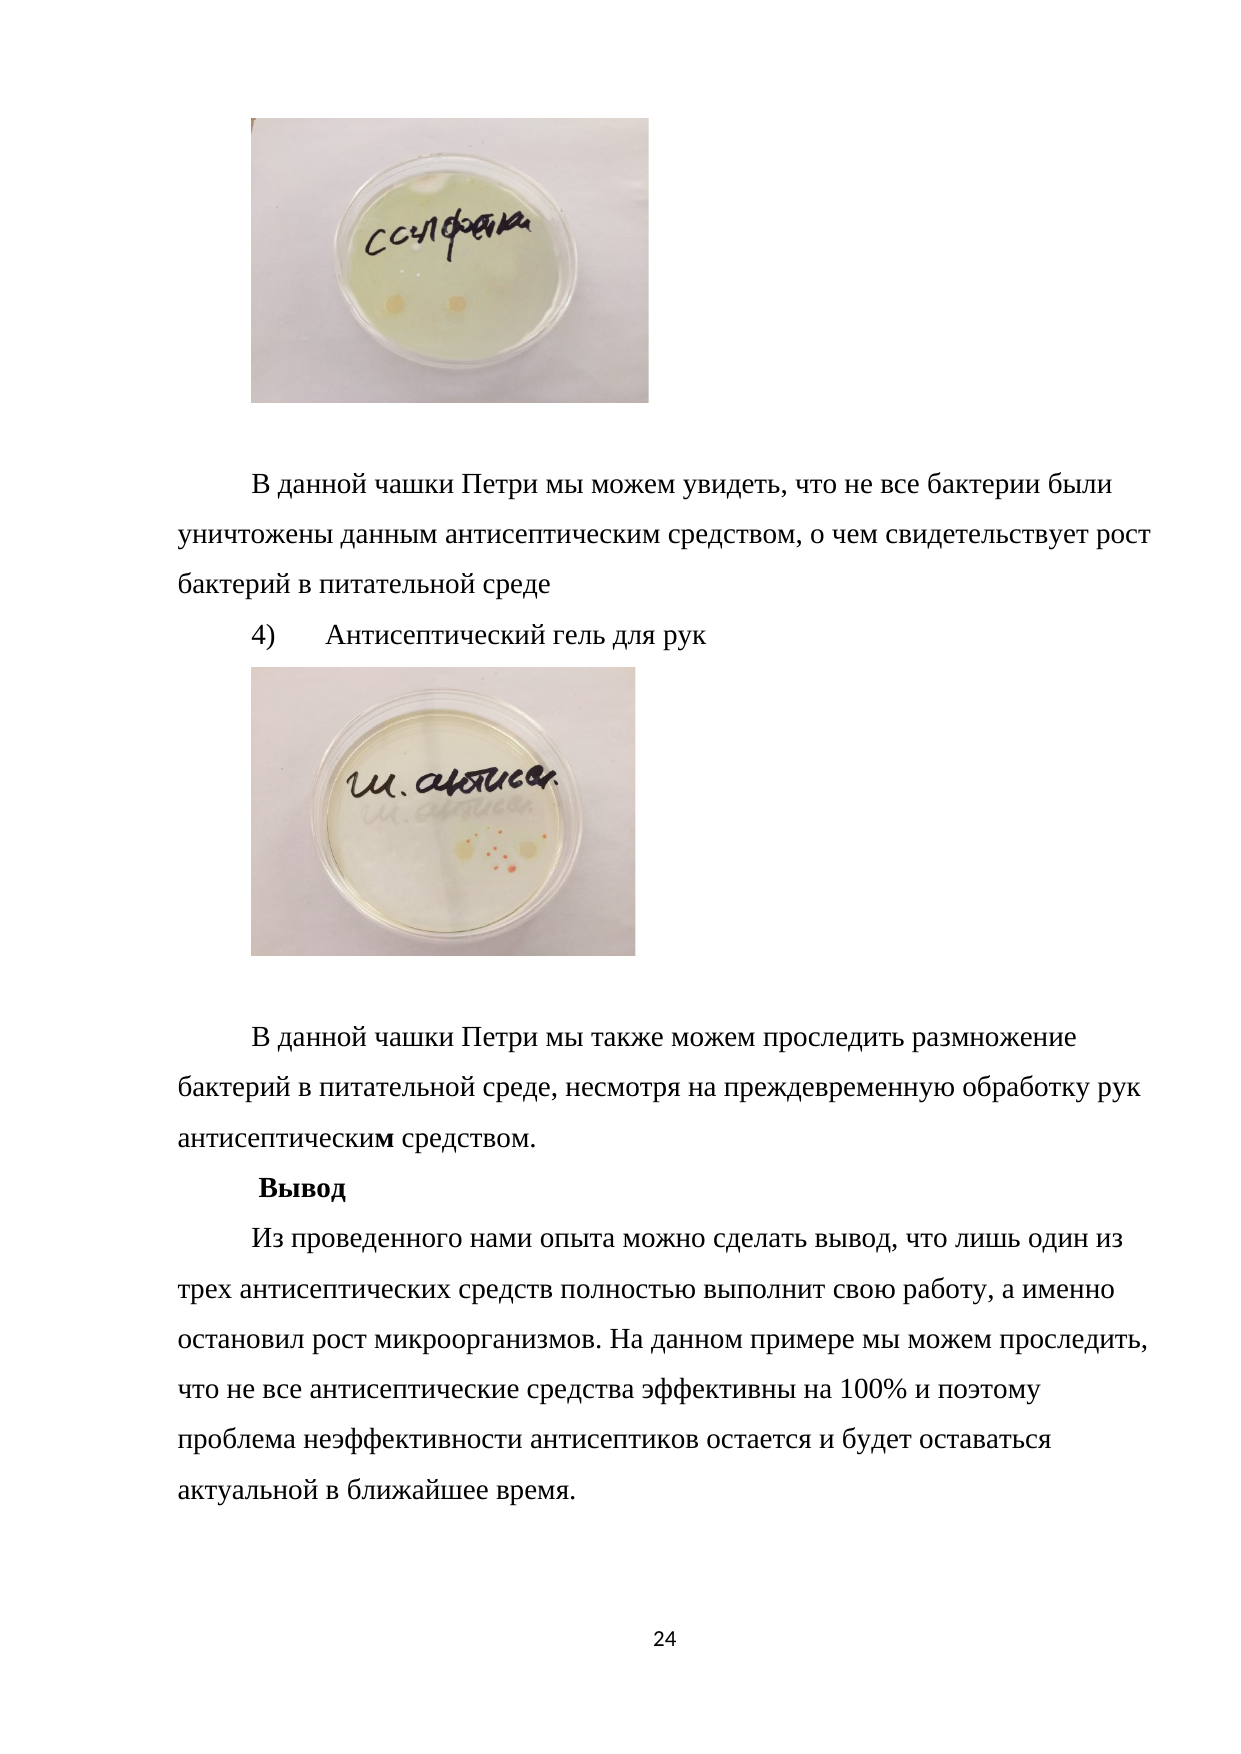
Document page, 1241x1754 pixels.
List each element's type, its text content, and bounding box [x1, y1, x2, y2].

text Из проведенного нами опыта можно сделать вывод, что лишь один из трех антисептических средств полностью выполнит свою работу, а именно остановил рост микроорганизмов. На данном примере мы можем проследить, что не все антисептические средства эффективны на 100% и поэтому проблема неэффективности антисептиков остается и будет оставаться актуальной в ближайшее время. [177, 1220, 1152, 1506]
list Антисептический гель для рук [177, 617, 1152, 650]
picture [251, 118, 649, 403]
picture [251, 667, 636, 956]
text В данной чашки Петри мы можем увидеть, что не все бактерии были уничтожены данным антисептическим средством, о чем свидетельствует рост бактерий в питательной среде [177, 466, 1152, 600]
text Вывод [177, 1170, 1152, 1204]
text В данной чашки Петри мы также можем проследить размножение бактерий в питательной среде, несмотря на преждевременную обработку рук антисептическим средством. [177, 1019, 1152, 1153]
